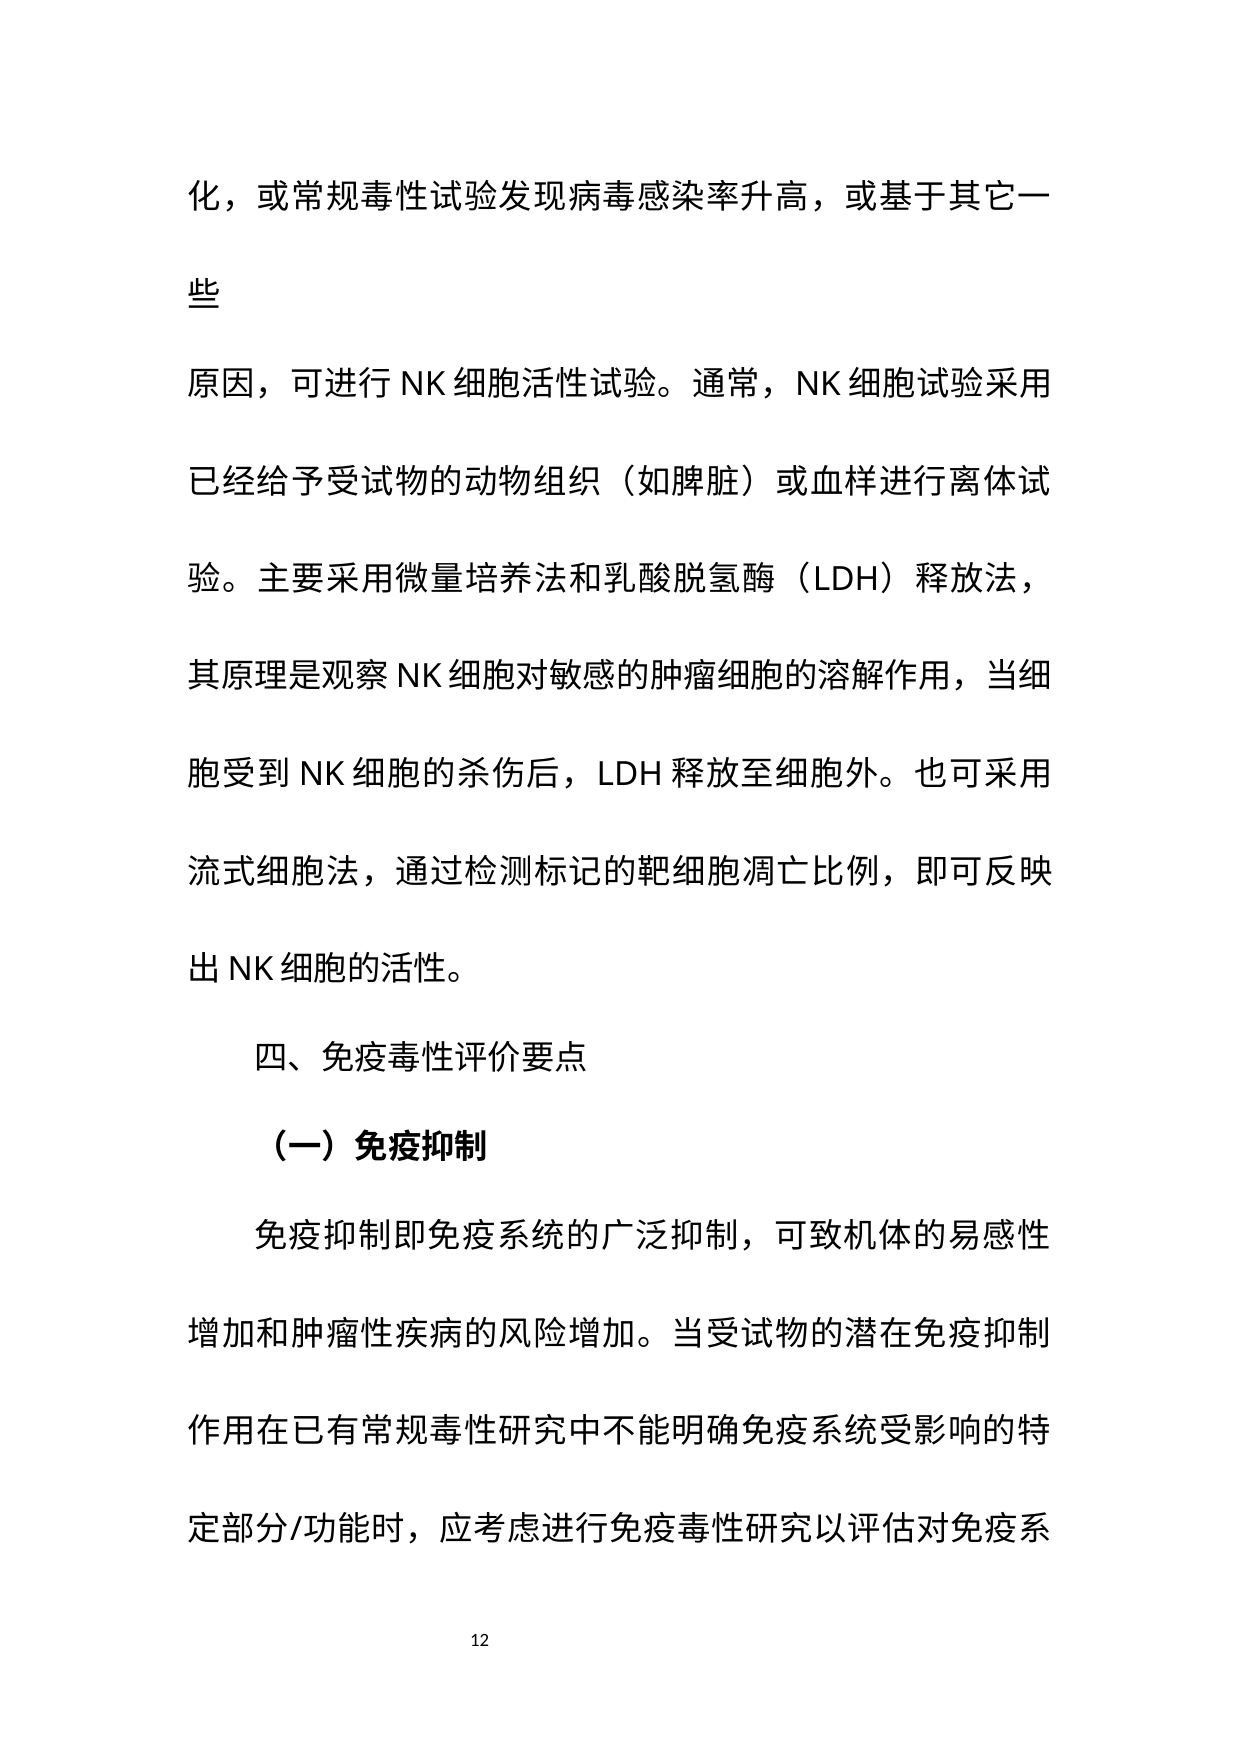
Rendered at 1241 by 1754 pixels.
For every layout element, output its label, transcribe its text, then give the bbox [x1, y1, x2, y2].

text 原因，可进行NK细胞活性试验。通常，NK细胞试验采用已经给予受试物的动物组织（如脾脏）或血样进行离体试验。主要采用微量培养法和乳酸脱氢酶（LDH）释放法，其原理是观察NK细胞对敏感的肿瘤细胞的溶解作用，当细胞受到NK细胞的杀伤后，LDH释放至细胞外。也可采用流式细胞法，通过检测标记的靶细胞凋亡比例，即可反映出NK细胞的活性。 [187, 348, 1053, 998]
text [187, 1201, 1053, 1558]
text 四、免疫毒性评价要点 [187, 1023, 1053, 1088]
text （一）免疫抑制 [187, 1112, 1053, 1177]
text 化，或常规毒性试验发现病毒感染率升高，或基于其它一些 [187, 162, 1053, 324]
